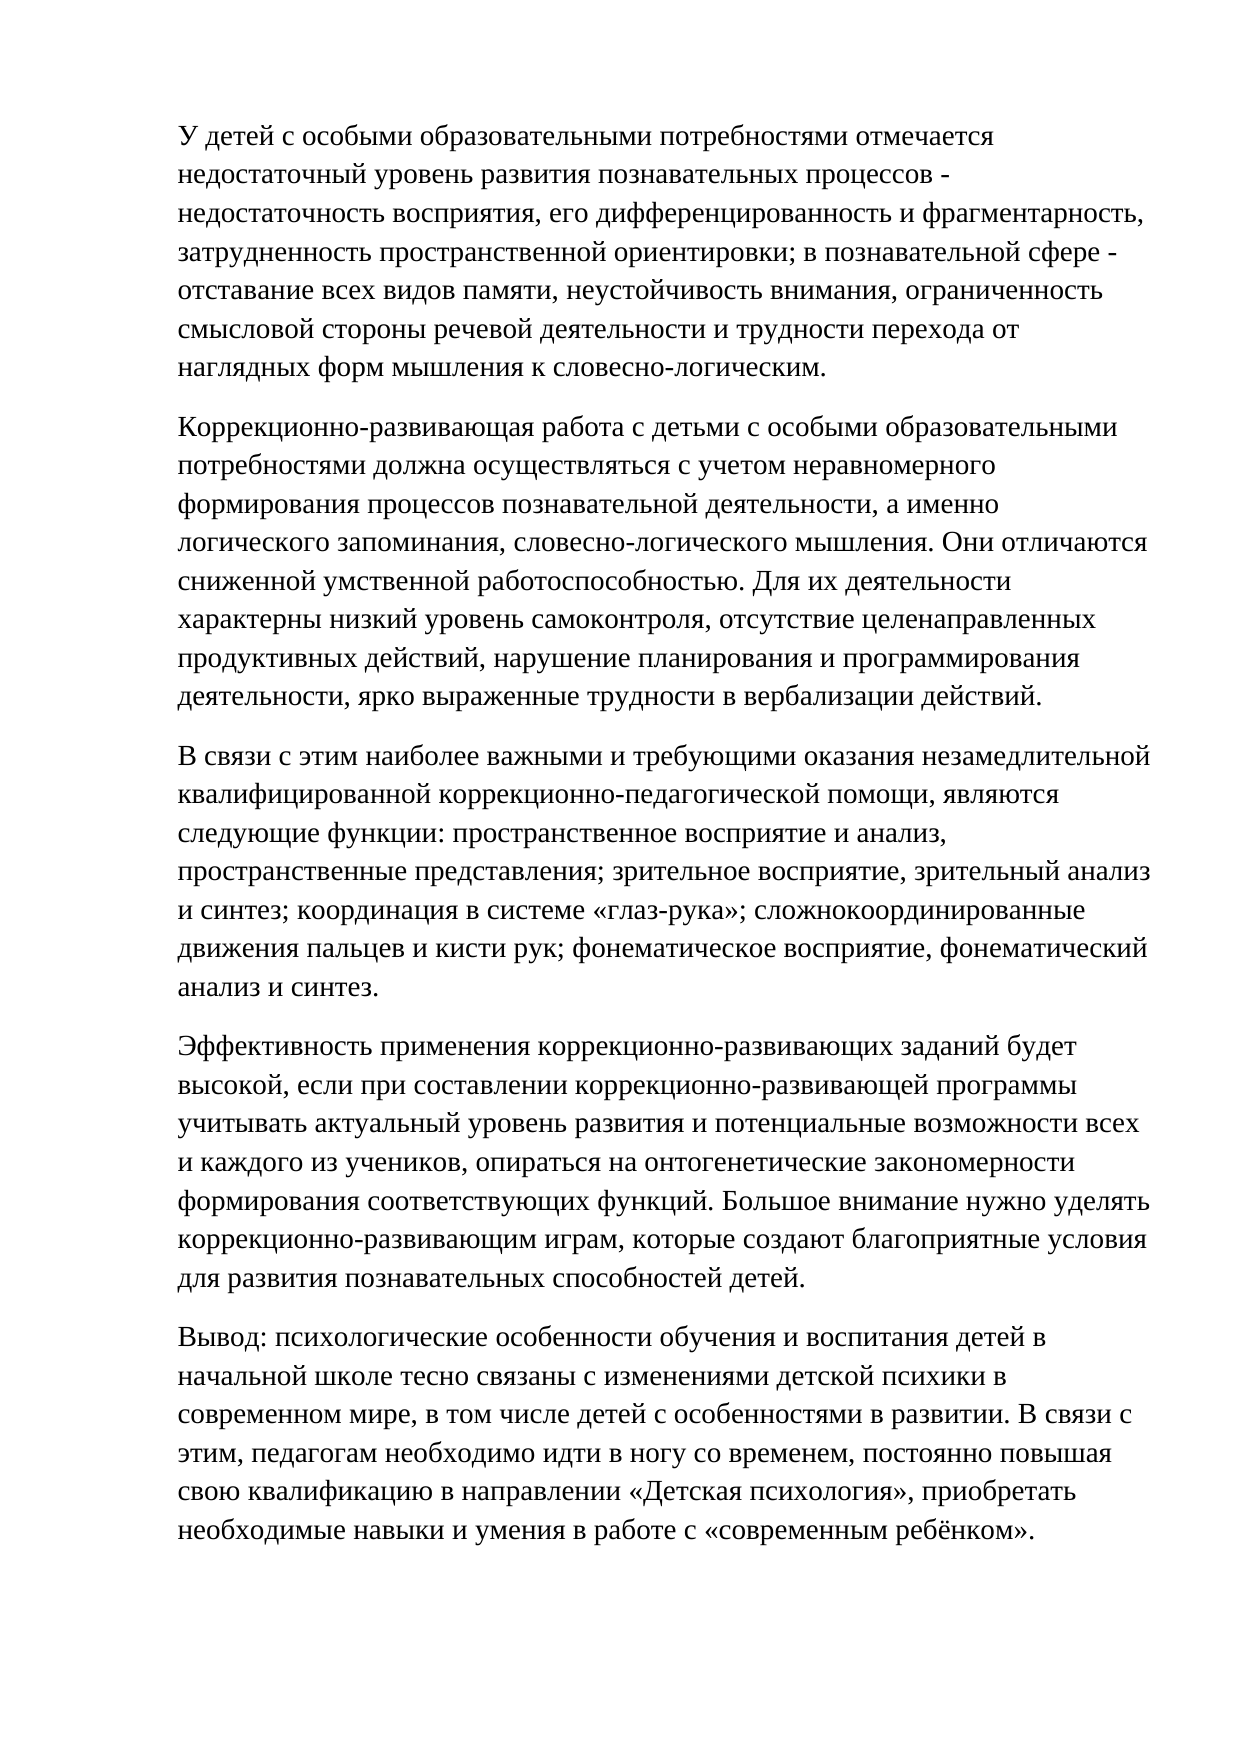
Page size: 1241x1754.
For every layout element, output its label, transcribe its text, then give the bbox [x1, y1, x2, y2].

text Вывод: психологические особенности обучения и воспитания детей в начальной школе тесно связаны с изменениями детской психики в современном мире, в том числе детей с особенностями в развитии. В связи с этим, педагогам необходимо идти в ногу со временем, постоянно повышая свою квалификацию в направлении «Детская психология», приобретать необходимые навыки и умения в работе с «современным ребёнком». [177, 1319, 1152, 1545]
text Эффективность применения коррекционно-развивающих заданий будет высокой, если при составлении коррекционно-развивающей программы учитывать актуальный уровень развития и потенциальные возможности всех и каждого из учеников, опираться на онтогенетические закономерности формирования соответствующих функций. Большое внимание нужно уделять коррекционно-развивающим играм, которые создают благоприятные условия для развития познавательных способностей детей. [177, 1028, 1152, 1293]
text У детей с особыми образовательными потребностями отмечается недостаточный уровень развития познавательных процессов - недостаточность восприятия, его дифференцированность и фрагментарность, затрудненность пространственной ориентировки; в познавательной сфере - отставание всех видов памяти, неустойчивость внимания, ограниченность смысловой стороны речевой деятельности и трудности перехода от наглядных форм мышления к словесно-логическим. [177, 118, 1152, 383]
text В связи с этим наиболее важными и требующими оказания незамедлительной квалифицированной коррекционно-педагогической помощи, являются следующие функции: пространственное восприятие и анализ, пространственные представления; зрительное восприятие, зрительный анализ и синтез; координация в системе «глаз-рука»; сложнокоординированные движения пальцев и кисти рук; фонематическое восприятие, фонематический анализ и синтез. [177, 738, 1152, 1003]
text Коррекционно-развивающая работа с детьми с особыми образовательными потребностями должна осуществляться с учетом неравномерного формирования процессов познавательной деятельности, а именно логического запоминания, словесно-логического мышления. Они отличаются сниженной умственной работоспособностью. Для их деятельности характерны низкий уровень самоконтроля, отсутствие целенаправленных продуктивных действий, нарушение планирования и программирования деятельности, ярко выраженные трудности в вербализации действий. [177, 409, 1152, 712]
